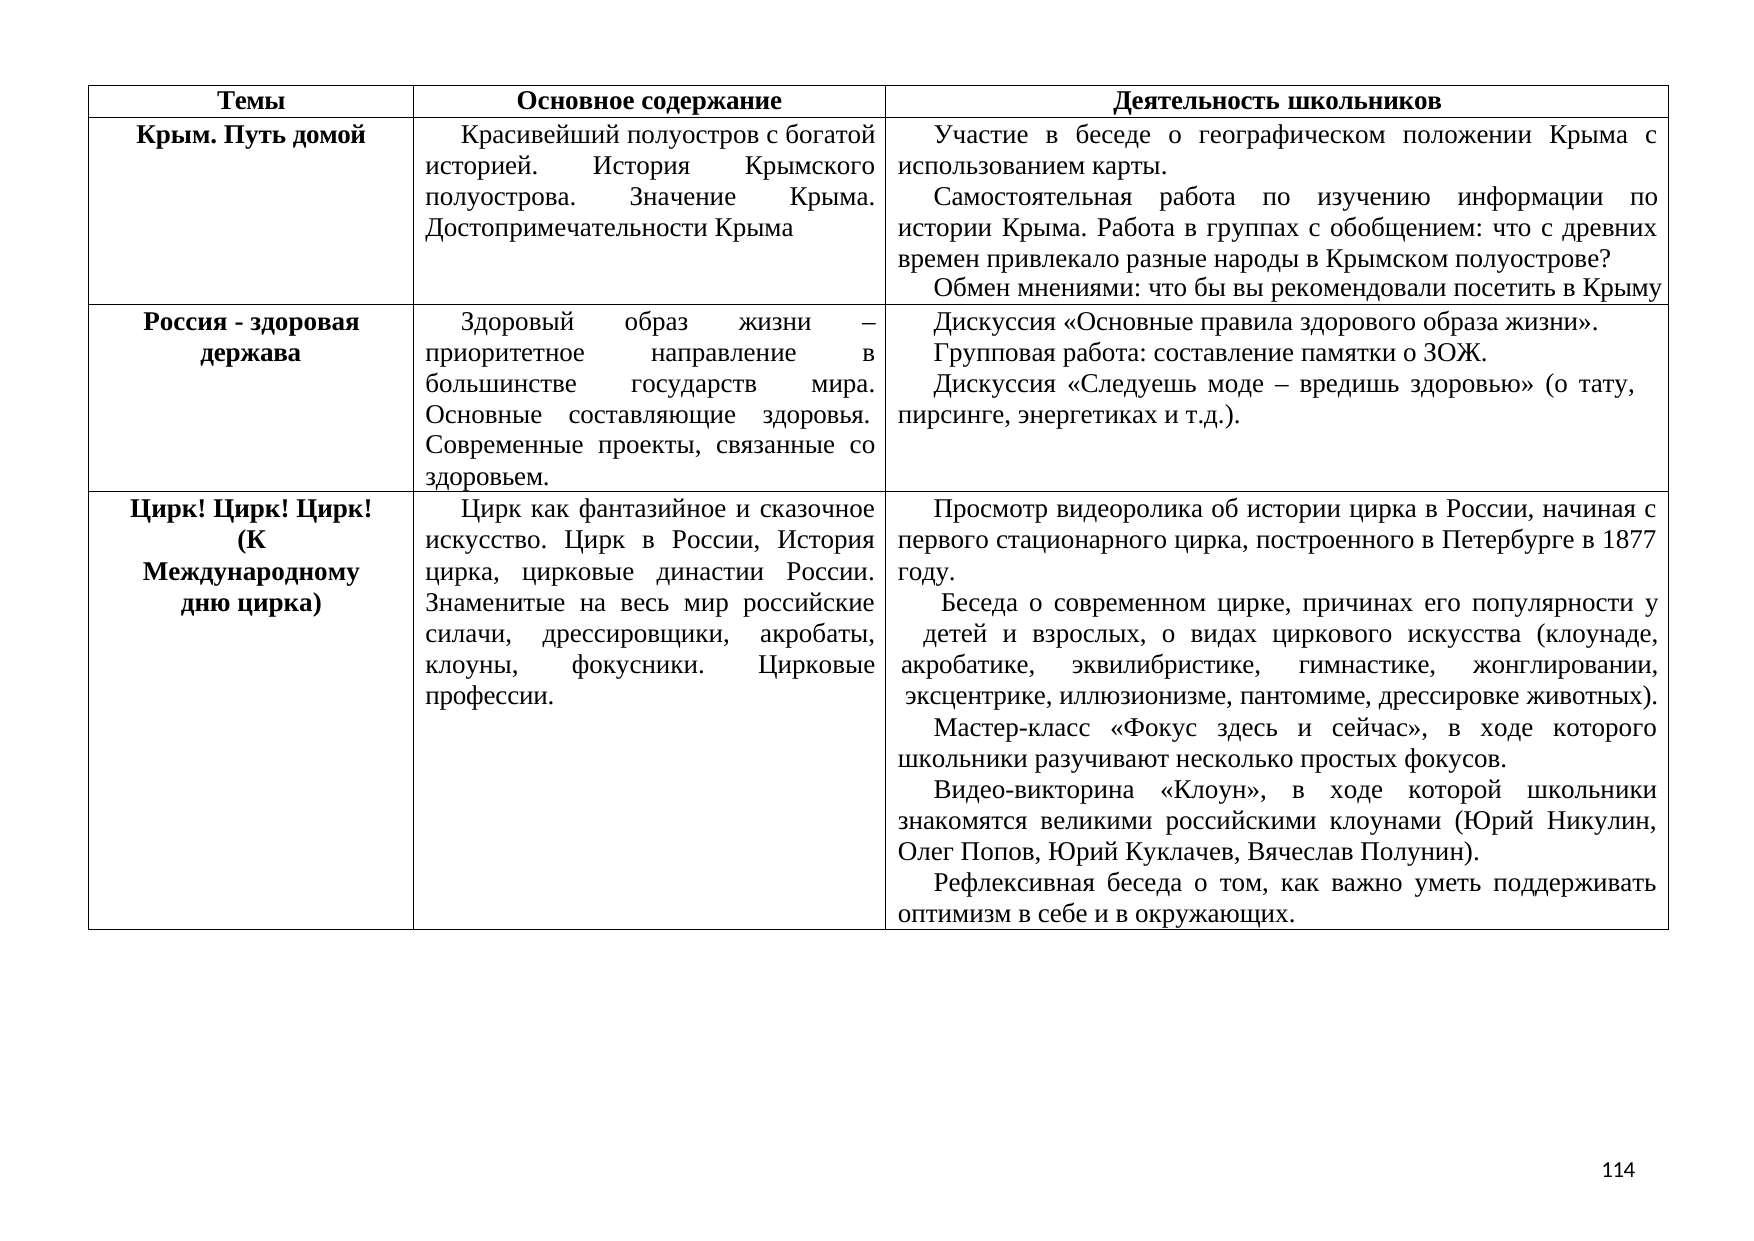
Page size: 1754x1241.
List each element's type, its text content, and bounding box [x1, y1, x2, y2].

table_cell Дискуссия «Основные правила здорового образа жизни». Групповая работа: составление памятки о ЗОЖ. Дискуссия «Следуешь моде – вредишь здоровью» (о тату, пирсинге, энергетиках и т.д.). [886, 305, 1668, 491]
table_cell Цирк как фантазийное и сказочное искусство. Цирк в России, История цирка, цирковые династии России. Знаменитые на весь мир российские силачи, дрессировщики, акробаты, клоуны, фокусники. Цирковые профессии. [414, 492, 885, 928]
table_cell Участие в беседе о географическом положении Крыма с использованием карты. Самостоятельная работа по изучению информации по истории Крыма. Работа в группах с обобщением: что с древних времен привлекало разные народы в Крымском полуострове? Обмен мнениями: что бы вы рекомендовали посетить в Крыму [886, 118, 1668, 303]
table_cell Просмотр видеоролика об истории цирка в России, начиная с первого стационарного цирка, построенного в Петербурге в 1877 году. Беседа о современном цирке, причинах его популярности у детей и взрослых, о видах циркового искусства (клоунаде, акробатике, эквилибристике, гимнастике, жонглировании, эксцентрике, иллюзионизме, пантомиме, дрессировке животных). Мастер-класс «Фокус здесь и сейчас», в ходе которого школьники разучивают несколько простых фокусов. Видео-викторина «Клоун», в ходе которой школьники знакомятся великими российскими клоунами (Юрий Никулин, Олег Попов, Юрий Куклачев, Вячеслав Полунин). Рефлексивная беседа о том, как важно уметь поддерживать оптимизм в себе и в окружающих. [886, 492, 1668, 928]
table_header Основное содержание [414, 86, 885, 117]
table_cell Здоровый образ жизни – приоритетное направление в большинстве государств мира. Основные составляющие здоровья. Современные проекты, связанные со здоровьем. [414, 305, 885, 491]
table_header Темы [89, 86, 413, 117]
table_cell Крым. Путь домой [89, 118, 413, 303]
table_cell Цирк! Цирк! Цирк! (К Международному дню цирка) [89, 492, 413, 928]
table_cell Красивейший полуостров с богатой историей. История Крымского полуострова. Значение Крыма. Достопримечательности Крыма [414, 118, 885, 303]
table_header Деятельность школьников [886, 86, 1668, 117]
table_cell Россия - здоровая держава [89, 305, 413, 491]
